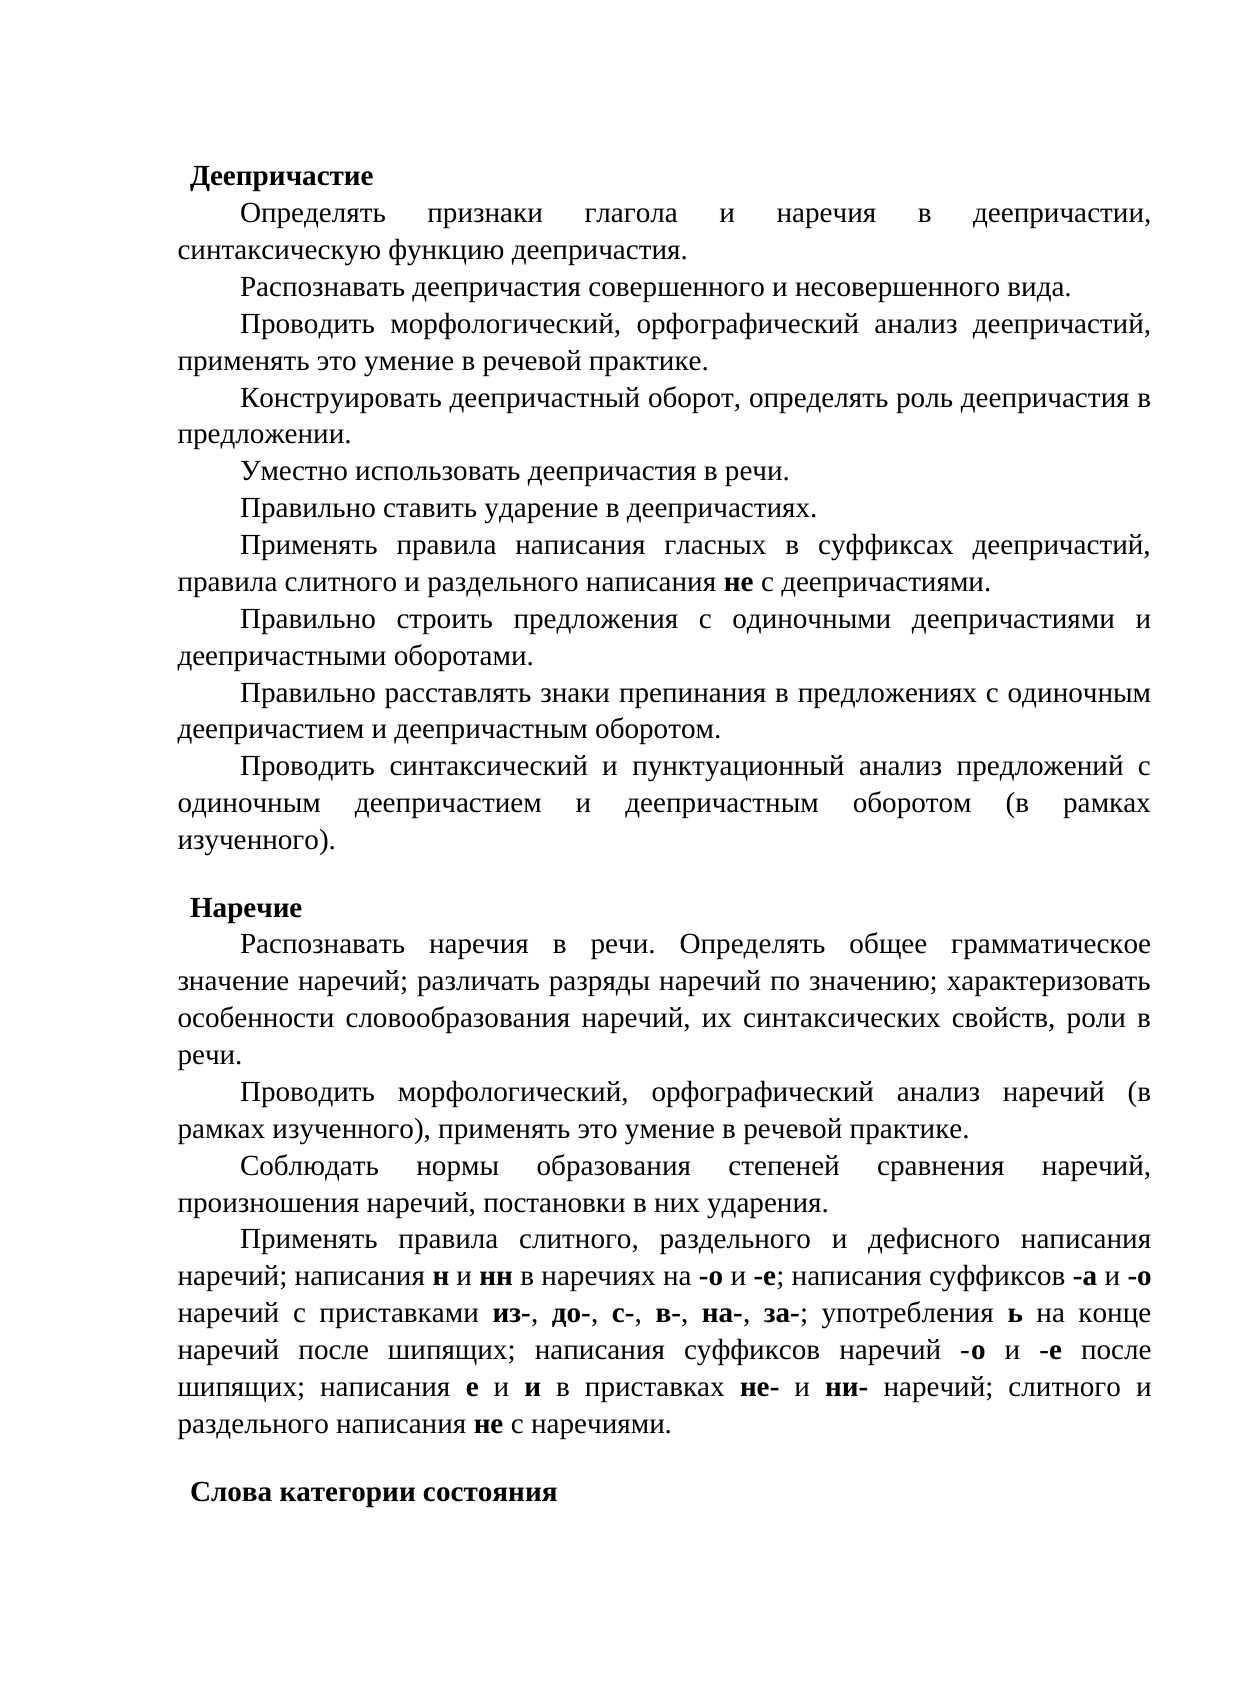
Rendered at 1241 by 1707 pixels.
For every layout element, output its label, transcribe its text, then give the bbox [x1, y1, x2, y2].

text Слова категории состояния [190, 1474, 1152, 1507]
text Правильно расставлять знаки препинания в предложениях с одиночным деепричастием и деепричастным оборотом. [177, 675, 1152, 745]
text Уместно использовать деепричастия в речи. [177, 453, 1152, 487]
text Правильно ставить ударение в деепричастиях. [177, 490, 1152, 524]
text Применять правила слитного, раздельного и дефисного написания наречий; написания н и нн в наречиях на -о и -е; написания суффиксов -а и -о наречий с приставками из-, до-, с-, в-, на-, за-; употребления ь на конце наречий после шипящих; написания суффиксов наречий -о и -е после шипящих; написания е и и в приставках не- и ни- наречий; слитного и раздельного написания не с наречиями. [177, 1222, 1152, 1439]
text Проводить морфологический, орфографический анализ деепричастий, применять это умение в речевой практике. [177, 306, 1152, 376]
text Проводить морфологический, орфографический анализ наречий (в рамках изученного), применять это умение в речевой практике. [177, 1074, 1152, 1144]
text Проводить синтаксический и пунктуационный анализ предложений с одиночным деепричастием и деепричастным оборотом (в рамках изученного). [177, 748, 1152, 856]
text Правильно строить предложения с одиночными деепричастиями и деепричастными оборотами. [177, 601, 1152, 671]
text Распознавать деепричастия совершенного и несовершенного вида. [177, 269, 1152, 303]
text Деепричастие [190, 158, 1152, 192]
text Конструировать деепричастный оборот, определять роль деепричастия в предложении. [177, 380, 1152, 450]
text Распознавать наречия в речи. Определять общее грамматическое значение наречий; различать разряды наречий по значению; характеризовать особенности словообразования наречий, их синтаксических свойств, роли в речи. [177, 927, 1152, 1071]
text Соблюдать нормы образования степеней сравнения наречий, произношения наречий, постановки в них ударения. [177, 1148, 1152, 1218]
text Применять правила написания гласных в суффиксах деепричастий, правила слитного и раздельного написания не с деепричастиями. [177, 527, 1152, 598]
text Наречие [190, 890, 1152, 923]
text Определять признаки глагола и наречия в деепричастии, синтаксическую функцию деепричастия. [177, 195, 1152, 266]
